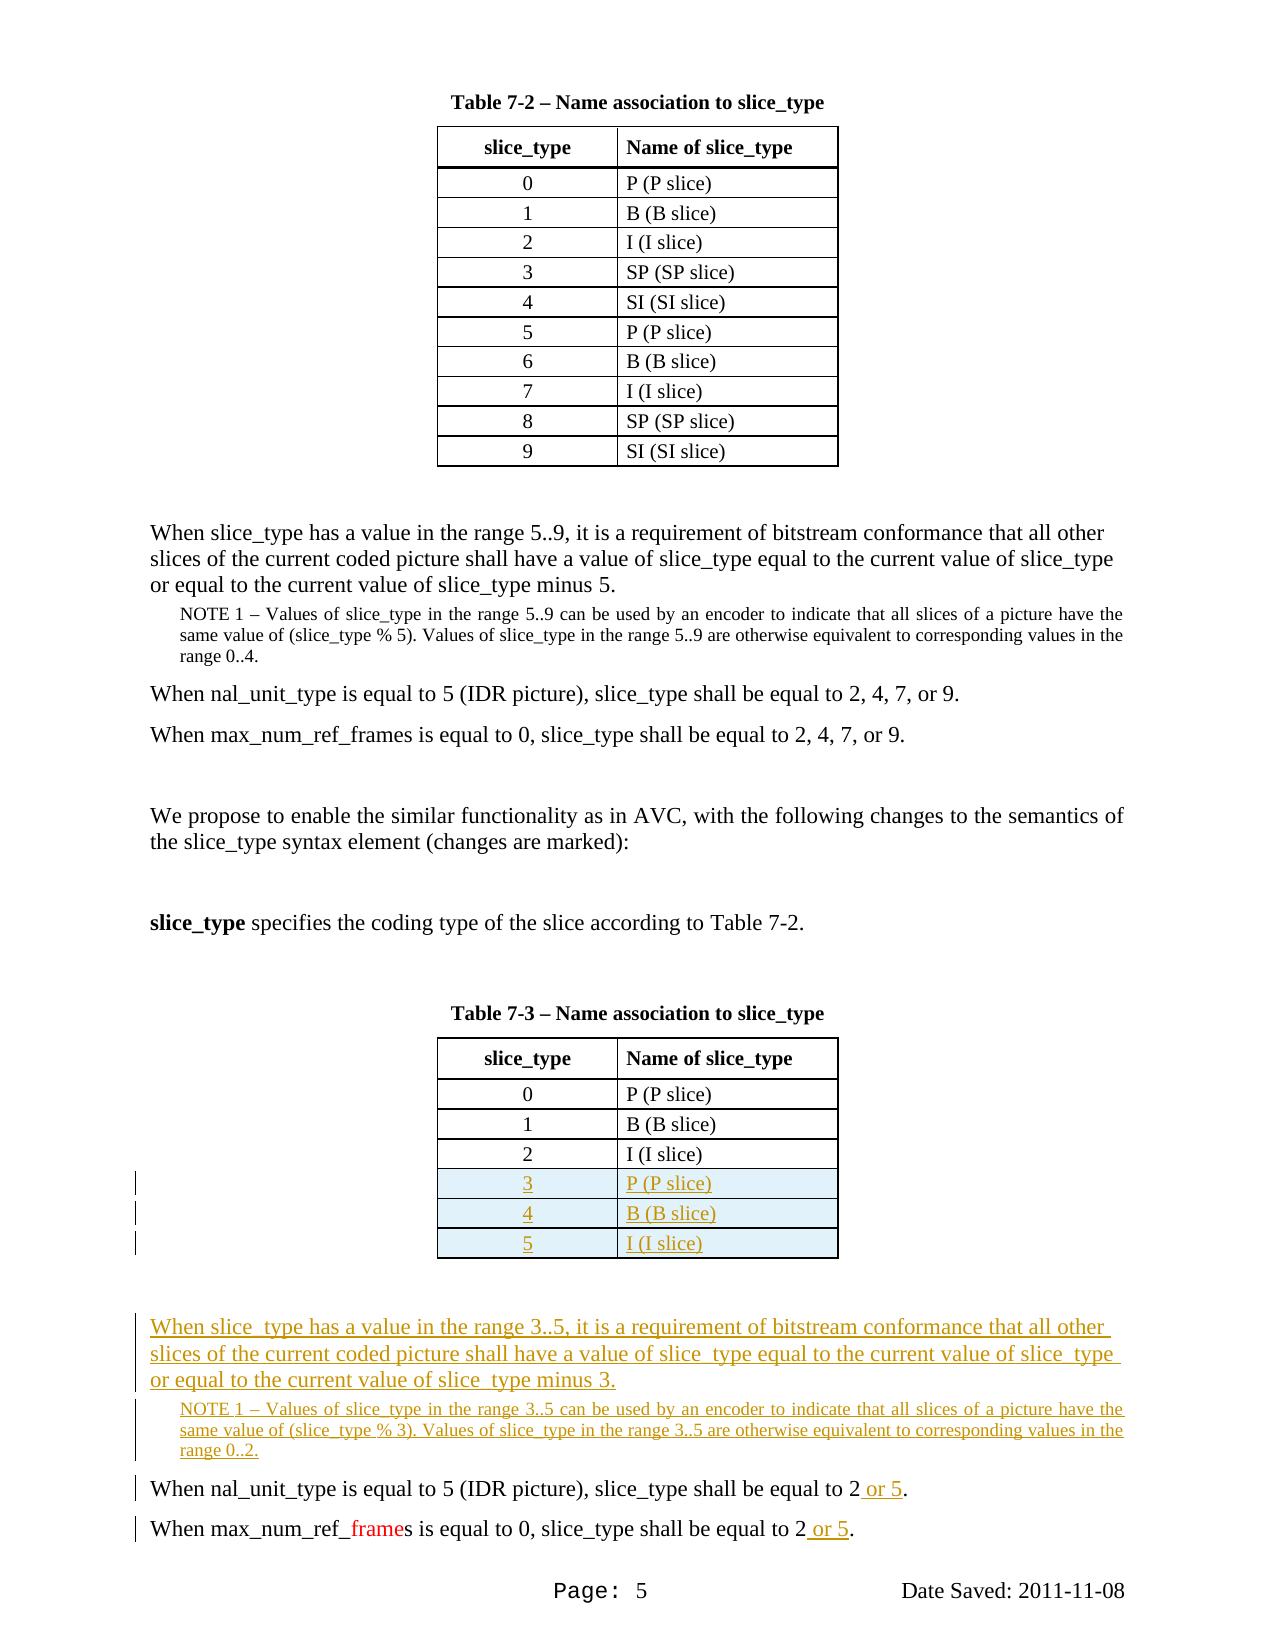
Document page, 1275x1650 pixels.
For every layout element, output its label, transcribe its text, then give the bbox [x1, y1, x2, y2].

table_cell SP (SP slice) [618, 407, 837, 435]
table_cell SI (SI slice) [618, 288, 837, 316]
text When nal_unit_type is equal to 5 (IDR picture), slice_type shall be equal to 2, 4, 7, or 9. [150, 681, 1125, 707]
text When max_num_ref_frames is equal to 0, slice_type shall be equal to 2. [150, 1516, 1125, 1542]
table_cell I (I slice) [618, 377, 837, 405]
table_cell 1 [438, 198, 617, 227]
table_cell B (B slice) [618, 1110, 837, 1138]
text When max_num_ref_frames is equal to 0, slice_type shall be equal to 2, 4, 7, or 9. [150, 721, 1125, 747]
table_cell 1 [438, 1110, 617, 1138]
text When nal_unit_type is equal to 5 (IDR picture), slice_type shall be equal to 2. [150, 1475, 1125, 1501]
table_cell 2 [438, 228, 617, 256]
table_cell 0 [438, 169, 617, 197]
table_cell B (B slice) [618, 347, 837, 376]
table_header Name of slice_type [618, 127, 837, 166]
table_cell SI (SI slice) [618, 437, 837, 465]
table_cell 6 [438, 347, 617, 376]
table_cell 0 [438, 1080, 617, 1108]
table_cell I (I slice) [618, 1140, 837, 1168]
table_header slice_type [438, 1039, 617, 1078]
table_cell 7 [438, 377, 617, 405]
text We propose to enable the similar functionality as in AVC, with the following changes to the semantics of the slice_type syntax element (changes are marked): [150, 802, 1125, 855]
table_cell P (P slice) [618, 169, 837, 197]
table_cell 5 [438, 318, 617, 346]
table_cell SP (SP slice) [618, 258, 837, 286]
table_cell 9 [438, 437, 617, 465]
text When slice_type has a value in the range 5..9, it is a requirement of bitstream conformance that all other slices of the current coded picture shall have a value of slice_type equal to the current value of slice_type or equal to the current value of slice_type minus 5. [150, 519, 1125, 598]
table_cell 8 [438, 407, 617, 435]
text NOTE 1 – Values of slice_type in the range 5..9 can be used by an encoder to indicate that all slices of a picture have the same value of (slice_type % 5). Values of slice_type in the range 5..9 are otherwise equivalent to corresponding values in the range 0..4. [179, 604, 1125, 666]
table_cell P (P slice) [618, 1080, 837, 1108]
table_cell I (I slice) [618, 228, 837, 256]
text Table 7-3 – Name association to slice_type [150, 1001, 1125, 1025]
table_header Name of slice_type [618, 1039, 837, 1078]
table_cell 4 [438, 288, 617, 316]
table_cell 3 [438, 258, 617, 286]
table_header slice_type [438, 127, 617, 166]
table_cell P (P slice) [618, 318, 837, 346]
table_cell 2 [438, 1140, 617, 1168]
table_cell B (B slice) [618, 198, 837, 227]
